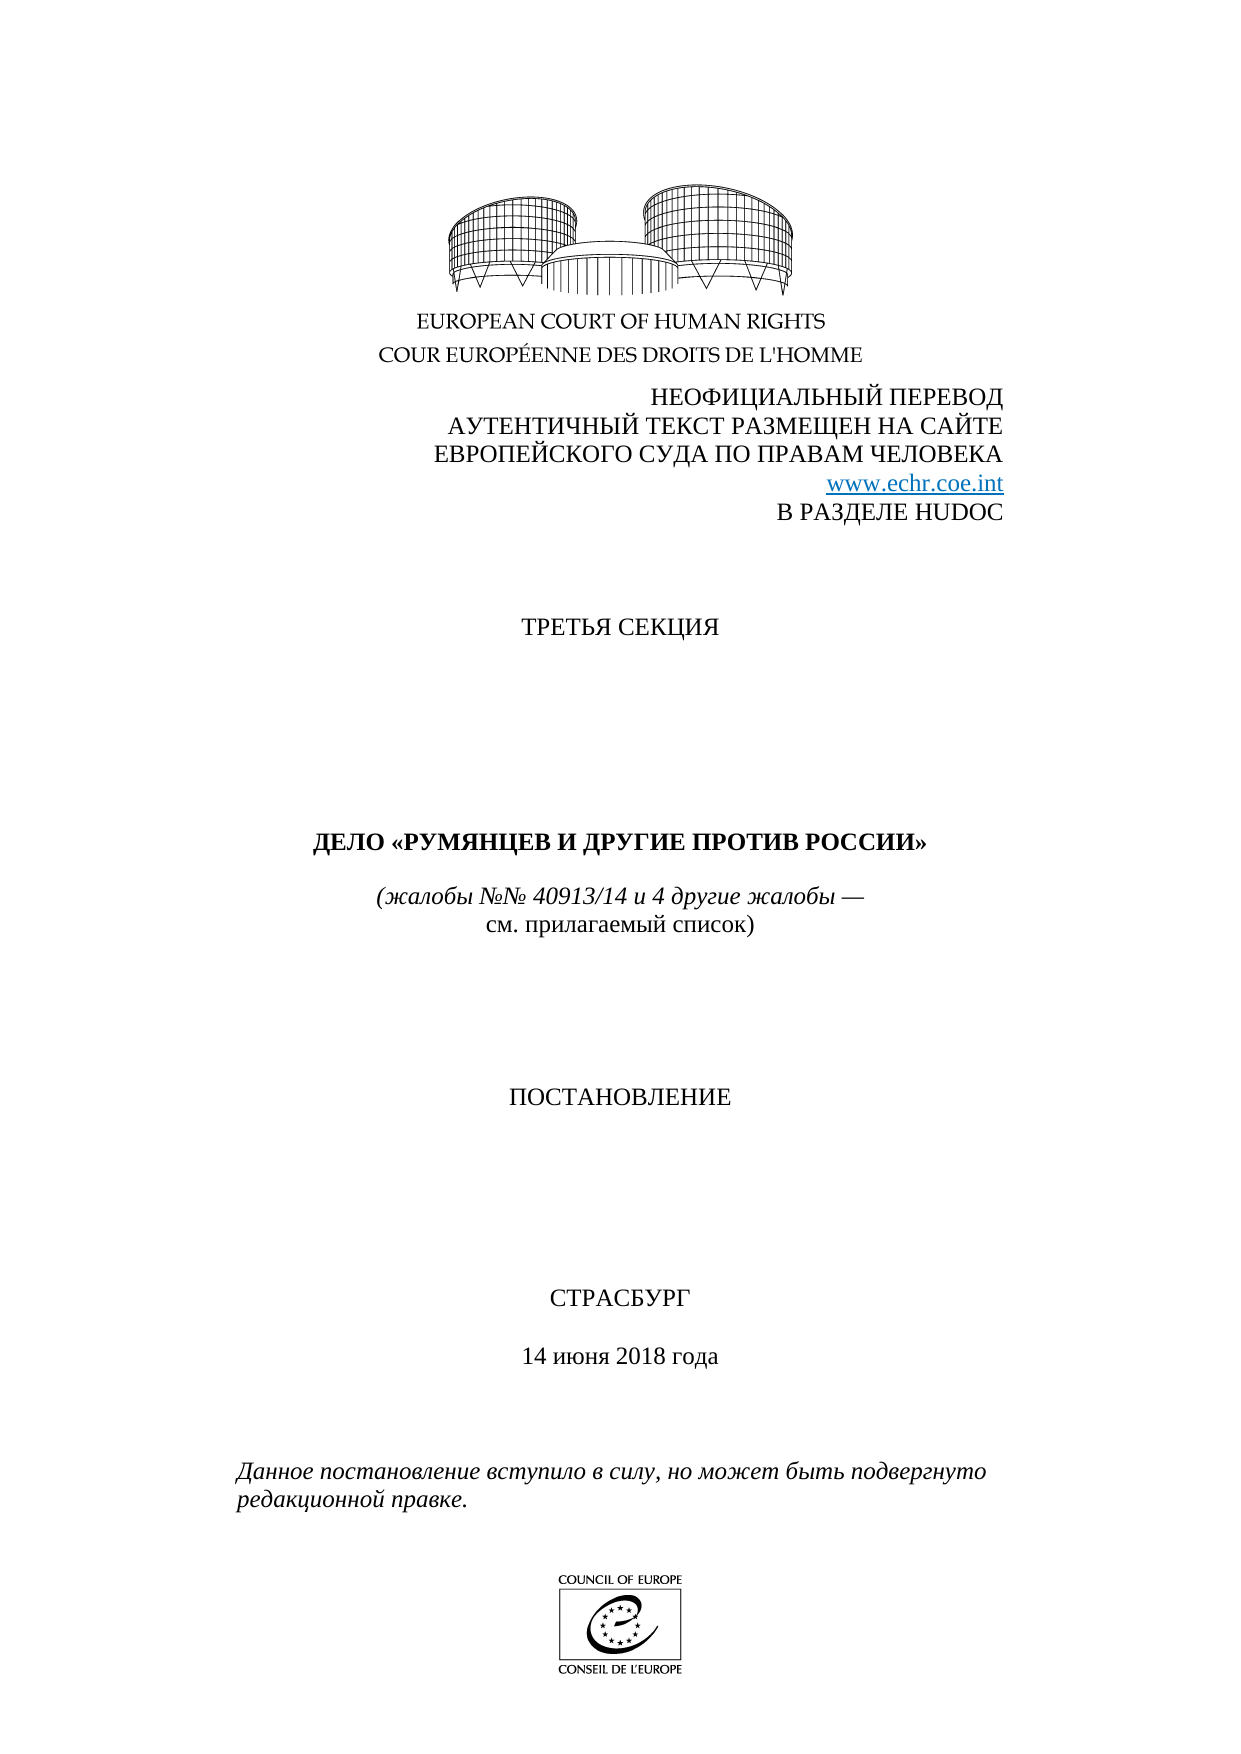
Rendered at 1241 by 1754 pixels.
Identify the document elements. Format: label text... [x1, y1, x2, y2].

text СТРАСБУРГ [237, 1283, 1003, 1312]
text (жалобы №№ 40913/14 и 4 другие жалобы — [237, 881, 1003, 909]
text НЕОФИЦИАЛЬНЫЙ ПЕРЕВОД [237, 382, 1003, 411]
text Данное постановление вступило в силу, но может быть подвергнуто редакционной правке. [237, 1456, 1003, 1513]
text В РАЗДЕЛЕ HUDOC [237, 497, 1003, 526]
text ЕВРОПЕЙСКОГО СУДА ПО ПРАВАМ ЧЕЛОВЕКА [237, 439, 1003, 468]
picture [377, 177, 864, 378]
text www.echr.coe.int [237, 468, 1003, 497]
text ДЕЛО «РУМЯНЦЕВ И ДРУГИЕ ПРОТИВ РОССИИ» [237, 827, 1003, 856]
picture [556, 1572, 684, 1675]
text 14 июня 2018 года [237, 1341, 1003, 1369]
text ТРЕТЬЯ СЕКЦИЯ [237, 612, 1003, 641]
text см. прилагаемый список) [237, 909, 1003, 938]
text АУТЕНТИЧНЫЙ ТЕКСТ РАЗМЕЩЕН НА САЙТЕ [237, 411, 1003, 439]
text ПОСТАНОВЛЕНИЕ [237, 1082, 1003, 1111]
